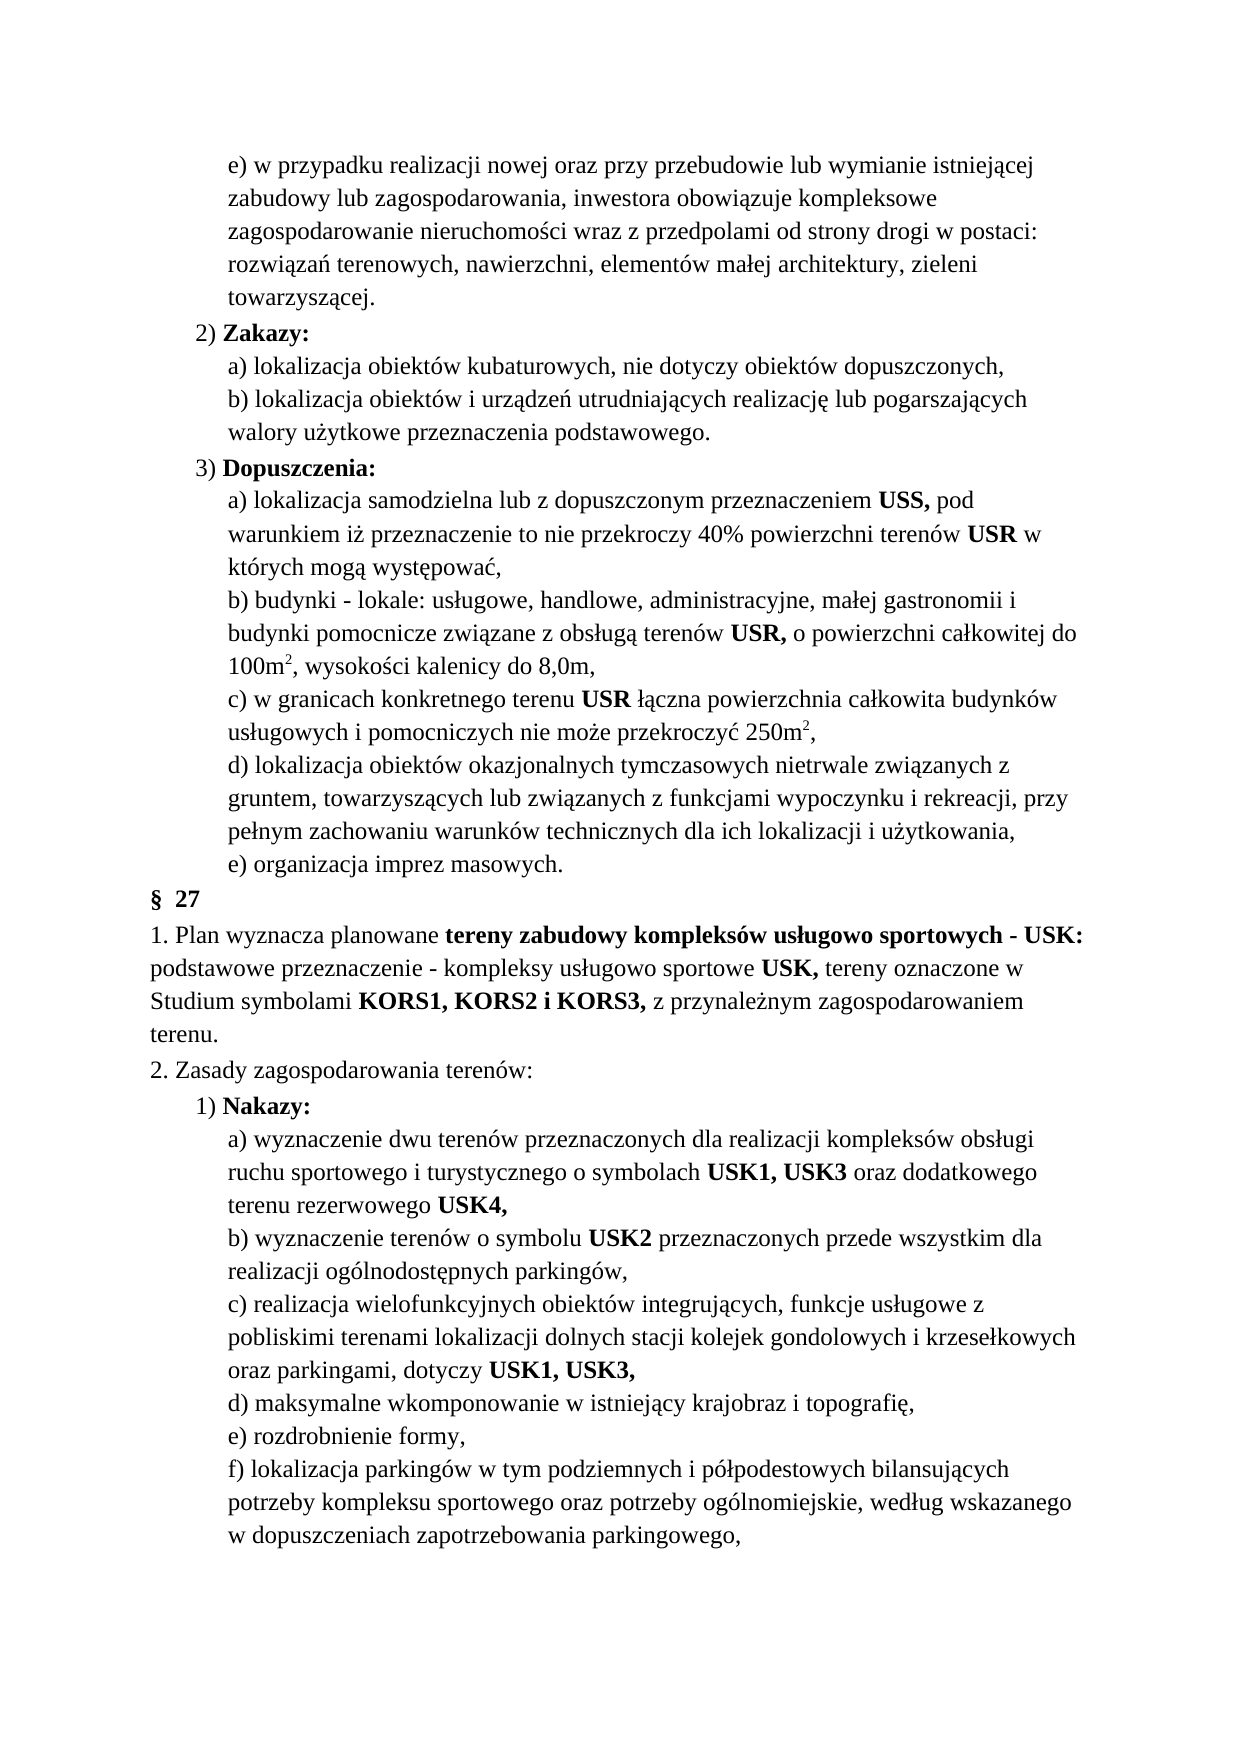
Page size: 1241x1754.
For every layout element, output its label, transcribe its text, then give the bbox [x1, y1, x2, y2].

text f) lokalizacja parkingów w tym podziemnych i półpodestowych bilansujących potrzeby kompleksu sportowego oraz potrzeby ogólnomiejskie, według wskazanego w dopuszczeniach zapotrzebowania parkingowego, [228, 1454, 1090, 1549]
text e) rozdrobnienie formy, [228, 1421, 1090, 1450]
text a) lokalizacja samodzielna lub z dopuszczonym przeznaczeniem USS, pod warunkiem iż przeznaczenie to nie przekroczy 40% powierzchni terenów USR w których mogą występować, [228, 486, 1090, 580]
text § 27 [150, 884, 1090, 913]
text e) organizacja imprez masowych. [228, 849, 1090, 878]
text d) lokalizacja obiektów okazjonalnych tymczasowych nietrwale związanych z gruntem, towarzyszących lub związanych z funkcjami wypoczynku i rekreacji, przy pełnym zachowaniu warunków technicznych dla ich lokalizacji i użytkowania, [228, 750, 1090, 844]
text d) maksymalne wkomponowanie w istniejący krajobraz i topografię, [228, 1388, 1090, 1417]
text a) wyznaczenie dwu terenów przeznaczonych dla realizacji kompleksów obsługi ruchu sportowego i turystycznego o symbolach USK1, USK3 oraz dodatkowego terenu rezerwowego USK4, [228, 1124, 1090, 1219]
text a) lokalizacja obiektów kubaturowych, nie dotyczy obiektów dopuszczonych, [228, 351, 1090, 379]
text c) w granicach konkretnego terenu USR łączna powierzchnia całkowita budynków usługowych i pomocniczych nie może przekroczyć 250m2, [228, 684, 1090, 746]
text 1. Plan wyznacza planowane tereny zabudowy kompleksów usługowo sportowych - USK: podstawowe przeznaczenie - kompleksy usługowo sportowe USK, tereny oznaczone w Studium symbolami KORS1, KORS2 i KORS3, z przynależnym zagospodarowaniem terenu. [150, 920, 1090, 1048]
text 2) Zakazy: [189, 318, 1090, 347]
text 3) Dopuszczenia: [189, 453, 1090, 481]
text b) wyznaczenie terenów o symbolu USK2 przeznaczonych przede wszystkim dla realizacji ogólnodostępnych parkingów, [228, 1223, 1090, 1285]
text 1) Nakazy: [189, 1091, 1090, 1119]
text b) lokalizacja obiektów i urządzeń utrudniających realizację lub pogarszających walory użytkowe przeznaczenia podstawowego. [228, 384, 1090, 446]
text c) realizacja wielofunkcyjnych obiektów integrujących, funkcje usługowe z pobliskimi terenami lokalizacji dolnych stacji kolejek gondolowych i krzesełkowych oraz parkingami, dotyczy USK1, USK3, [228, 1289, 1090, 1384]
text e) w przypadku realizacji nowej oraz przy przebudowie lub wymianie istniejącej zabudowy lub zagospodarowania, inwestora obowiązuje kompleksowe zagospodarowanie nieruchomości wraz z przedpolami od strony drogi w postaci: rozwiązań terenowych, nawierzchni, elementów małej architektury, zieleni towarzyszącej. [228, 150, 1090, 311]
text b) budynki - lokale: usługowe, handlowe, administracyjne, małej gastronomii i budynki pomocnicze związane z obsługą terenów USR, o powierzchni całkowitej do 100m2, wysokości kalenicy do 8,0m, [228, 585, 1090, 679]
text 2. Zasady zagospodarowania terenów: [150, 1055, 1090, 1084]
